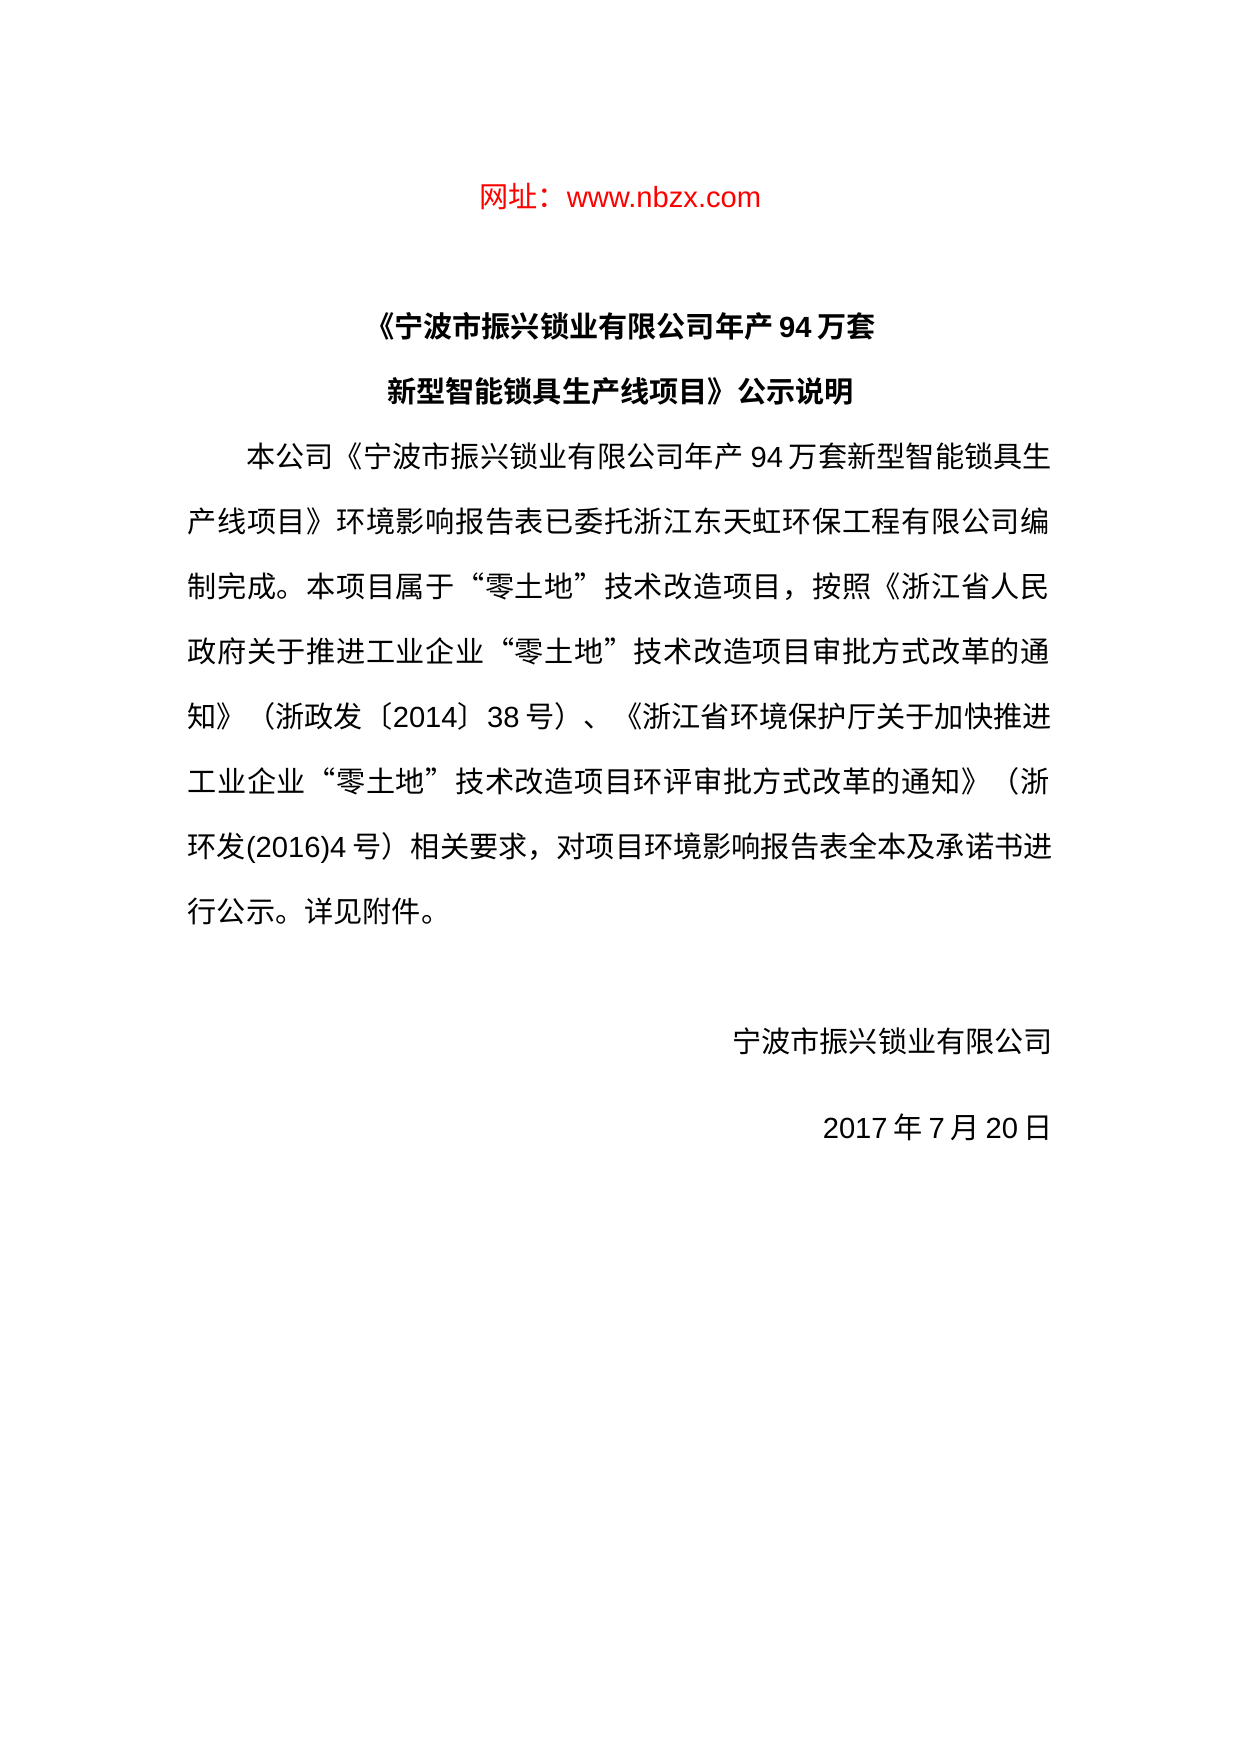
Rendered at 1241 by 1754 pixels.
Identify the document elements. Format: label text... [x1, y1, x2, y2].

text 新型智能锁具生产线项目》公示说明 [187, 357, 1053, 422]
text 《宁波市振兴锁业有限公司年产94万套 [187, 292, 1053, 357]
text 本公司《宁波市振兴锁业有限公司年产94万套新型智能锁具生产线项目》环境影响报告表已委托浙江东天虹环保工程有限公司编制完成。本项目属于“零土地”技术改造项目，按照《浙江省人民政府关于推进工业企业“零土地”技术改造项目审批方式改革的通知》（浙政发〔2014〕38号）、《浙江省环境保护厅关于加快推进工业企业“零土地”技术改造项目环评审批方式改革的通知》（浙环发(2016)4号）相关要求，对项目环境影响报告表全本及承诺书进行公示。详见附件。 [187, 422, 1053, 942]
text 网址：www.nbzx.com [187, 162, 1053, 227]
text 宁波市振兴锁业有限公司 [187, 1007, 1053, 1072]
text 2017年7月20日 [187, 1093, 1053, 1158]
